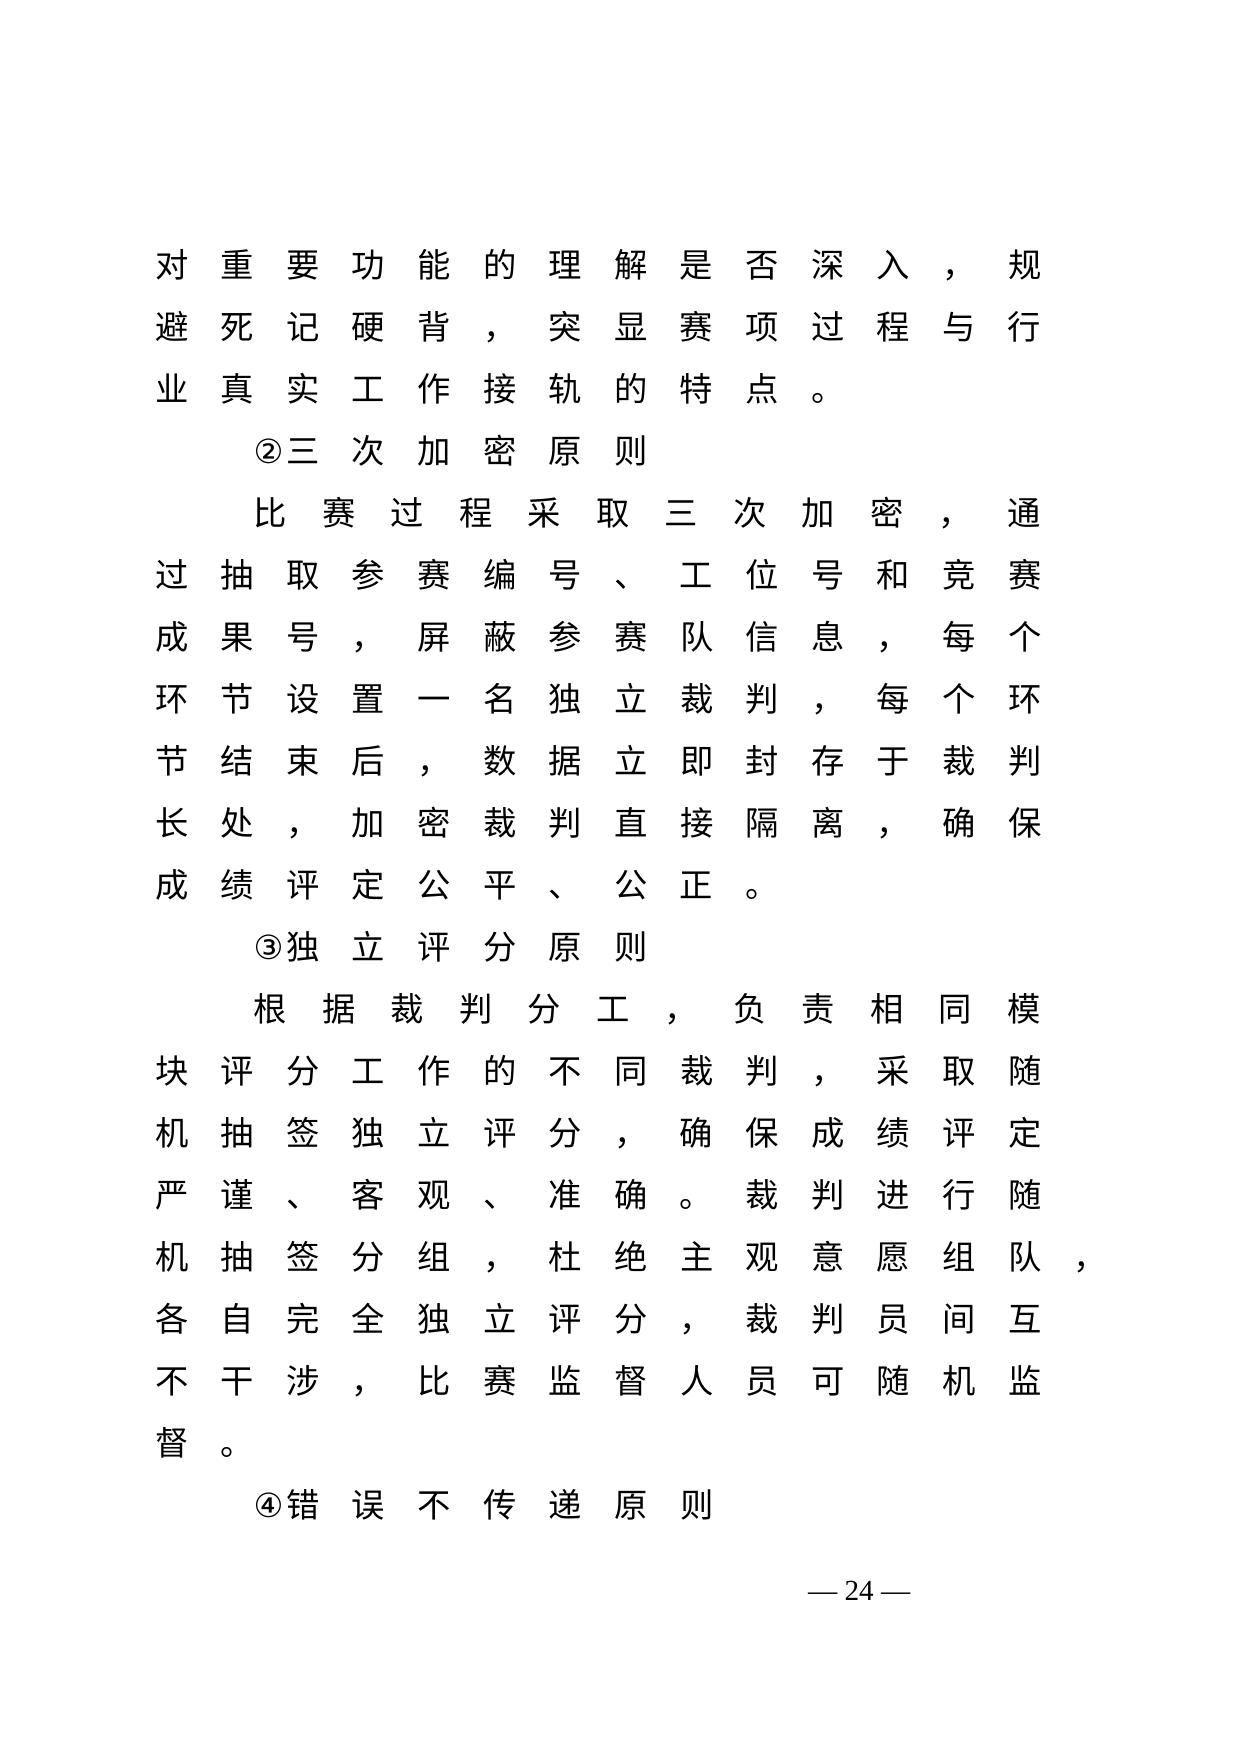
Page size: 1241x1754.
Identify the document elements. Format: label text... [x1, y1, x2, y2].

text ③独立评分原则 [155, 914, 1073, 976]
text 赛项评分标准对标行业真实项目，不仅检查命令和过程配置，还需要检测功能点是否实现。客观性结果评分依据目标功能实现的状态信息、截图状态以及功能性的状态测试进行。通过对结果进行客观性评分，深入考察选手对重要功能的理解是否深入，规避死记硬背，突显赛项过程与行业真实工作接轨的特点。 [155, 232, 1073, 418]
text 根据裁判分工，负责相同模块评分工作的不同裁判，采取随机抽签独立评分，确保成绩评定严谨、客观、准确。裁判进行随机抽签分组，杜绝主观意愿组队，各自完全独立评分，裁判员间互不干涉，比赛监督人员可随机监督。 [155, 976, 1073, 1472]
text 比赛过程采取三次加密，通过抽取参赛编号、工位号和竞赛成果号，屏蔽参赛队信息，每个环节设置一名独立裁判，每个环节结束后，数据立即封存于裁判长处，加密裁判直接隔离，确保成绩评定公平、公正。 [155, 480, 1073, 914]
text ②三次加密原则 [155, 418, 1073, 480]
text ④错误不传递原则 [155, 1472, 1073, 1534]
